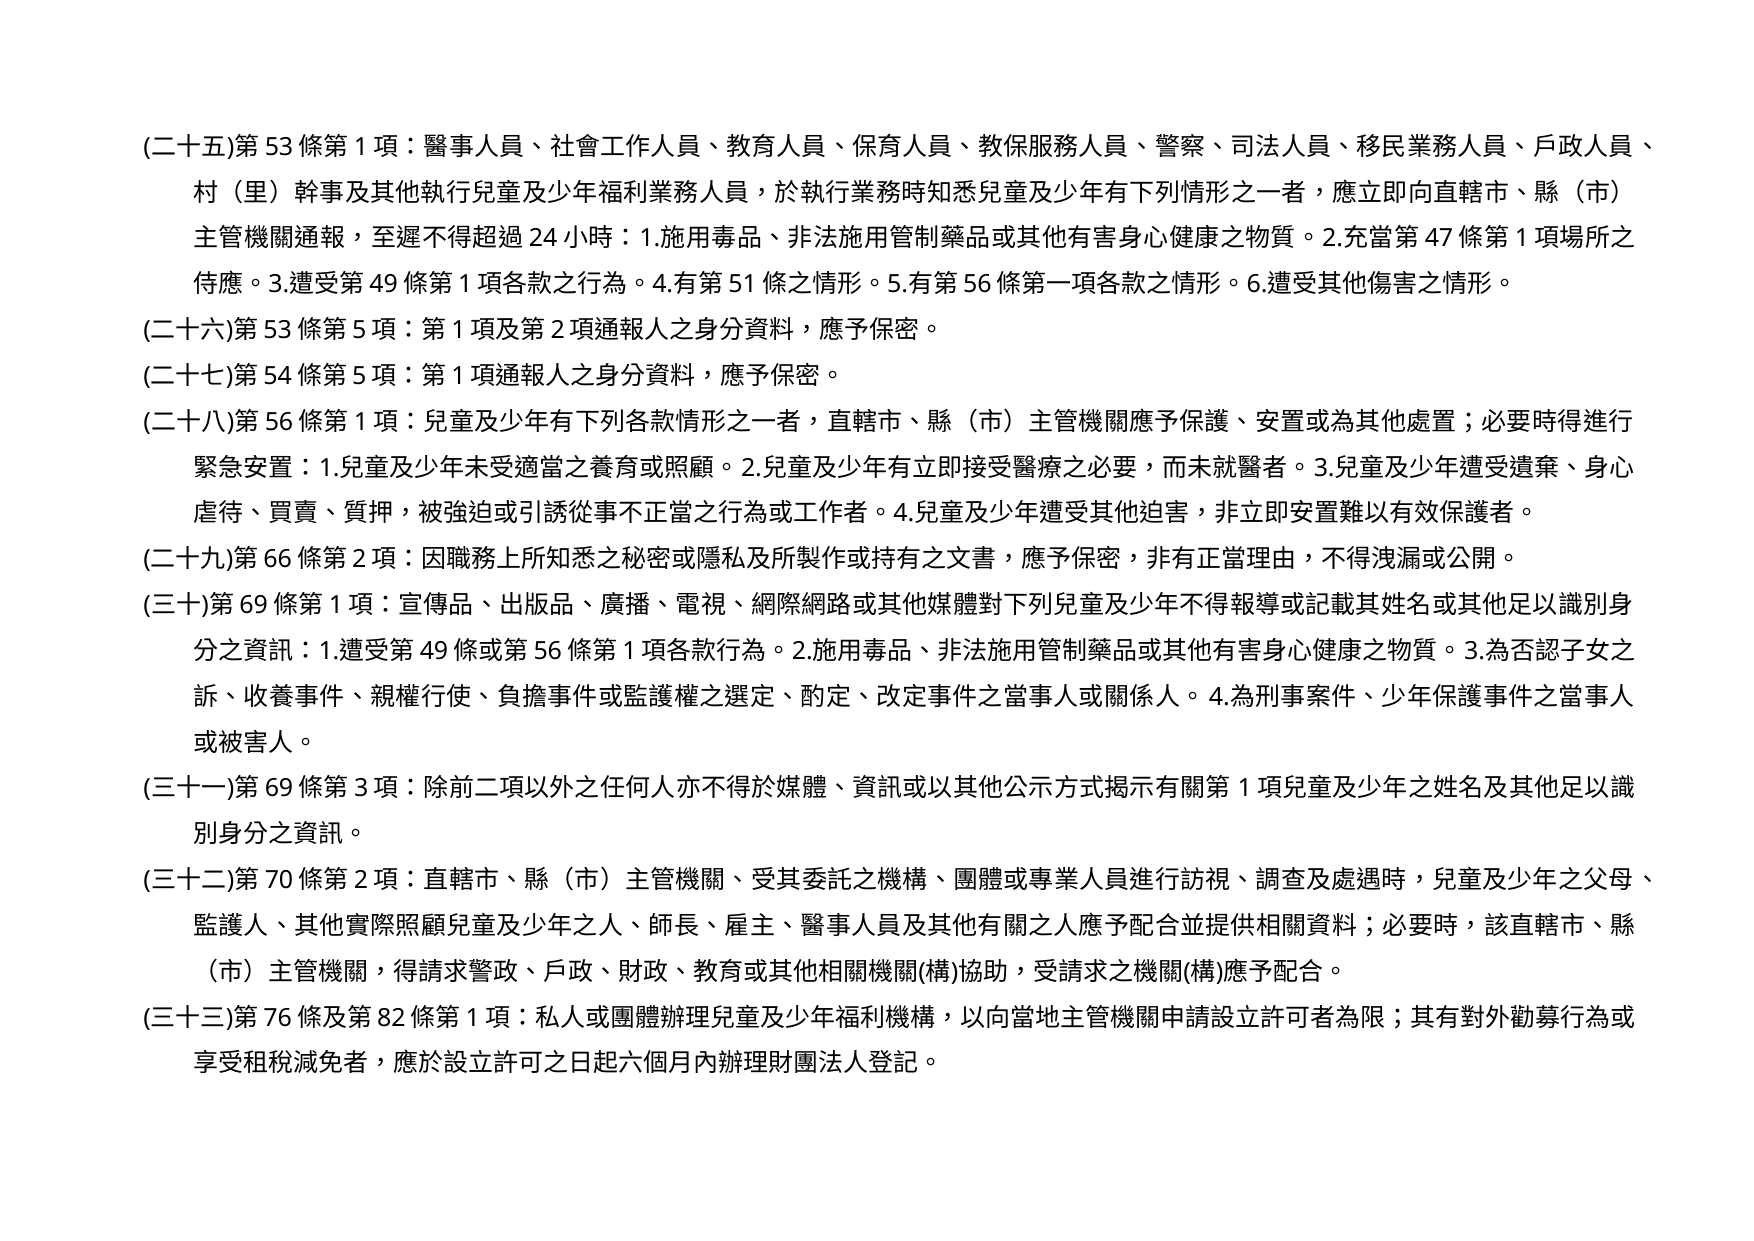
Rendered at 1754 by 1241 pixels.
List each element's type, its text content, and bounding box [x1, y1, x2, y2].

text (三十三)第76條及第82條第1項：私人或團體辦理兒童及少年福利機構，以向當地主管機關申請設立許可者為限；其有對外勸募行為或享受租稅減免者，應於設立許可之日起六個月內辦理財團法人登記。 [143, 989, 1636, 1081]
text (二十九)第66條第2項：因職務上所知悉之秘密或隱私及所製作或持有之文書，應予保密，非有正當理由，不得洩漏或公開。 [143, 531, 1636, 577]
text (二十五)第53條第1項：醫事人員、社會工作人員、教育人員、保育人員、教保服務人員、警察、司法人員、移民業務人員、戶政人員、村（里）幹事及其他執行兒童及少年福利業務人員，於執行業務時知悉兒童及少年有下列情形之一者，應立即向直轄市、縣（市）主管機關通報，至遲不得超過24小時：1.施用毒品、非法施用管制藥品或其他有害身心健康之物質。2.充當第47條第1項場所之侍應。3.遭受第49條第1項各款之行為。4.有第51條之情形。5.有第56條第一項各款之情形。6.遭受其他傷害之情形。 [143, 118, 1636, 302]
text (三十二)第70條第2項：直轄市、縣（市）主管機關、受其委託之機構、團體或專業人員進行訪視、調查及處遇時，兒童及少年之父母、監護人、其他實際照顧兒童及少年之人、師長、雇主、醫事人員及其他有關之人應予配合並提供相關資料；必要時，該直轄市、縣（市）主管機關，得請求警政、戶政、財政、教育或其他相關機關(構)協助，受請求之機關(構)應予配合。 [143, 852, 1636, 989]
text (三十)第69條第1項：宣傳品、出版品、廣播、電視、網際網路或其他媒體對下列兒童及少年不得報導或記載其姓名或其他足以識別身分之資訊：1.遭受第49條或第56條第1項各款行為。2.施用毒品、非法施用管制藥品或其他有害身心健康之物質。3.為否認子女之訴、收養事件、親權行使、負擔事件或監護權之選定、酌定、改定事件之當事人或關係人。4.為刑事案件、少年保護事件之當事人或被害人。 [143, 577, 1636, 760]
text (二十八)第56條第1項：兒童及少年有下列各款情形之一者，直轄市、縣（市）主管機關應予保護、安置或為其他處置；必要時得進行緊急安置：1.兒童及少年未受適當之養育或照顧。2.兒童及少年有立即接受醫療之必要，而未就醫者。3.兒童及少年遭受遺棄、身心虐待、買賣、質押，被強迫或引誘從事不正當之行為或工作者。4.兒童及少年遭受其他迫害，非立即安置難以有效保護者。 [143, 393, 1636, 531]
text (三十一)第69條第3項：除前二項以外之任何人亦不得於媒體、資訊或以其他公示方式揭示有關第1項兒童及少年之姓名及其他足以識別身分之資訊。 [143, 760, 1636, 852]
text (二十七)第54條第5項：第1項通報人之身分資料，應予保密。 [143, 348, 1636, 393]
text (二十六)第53條第5項：第1項及第2項通報人之身分資料，應予保密。 [143, 302, 1636, 348]
